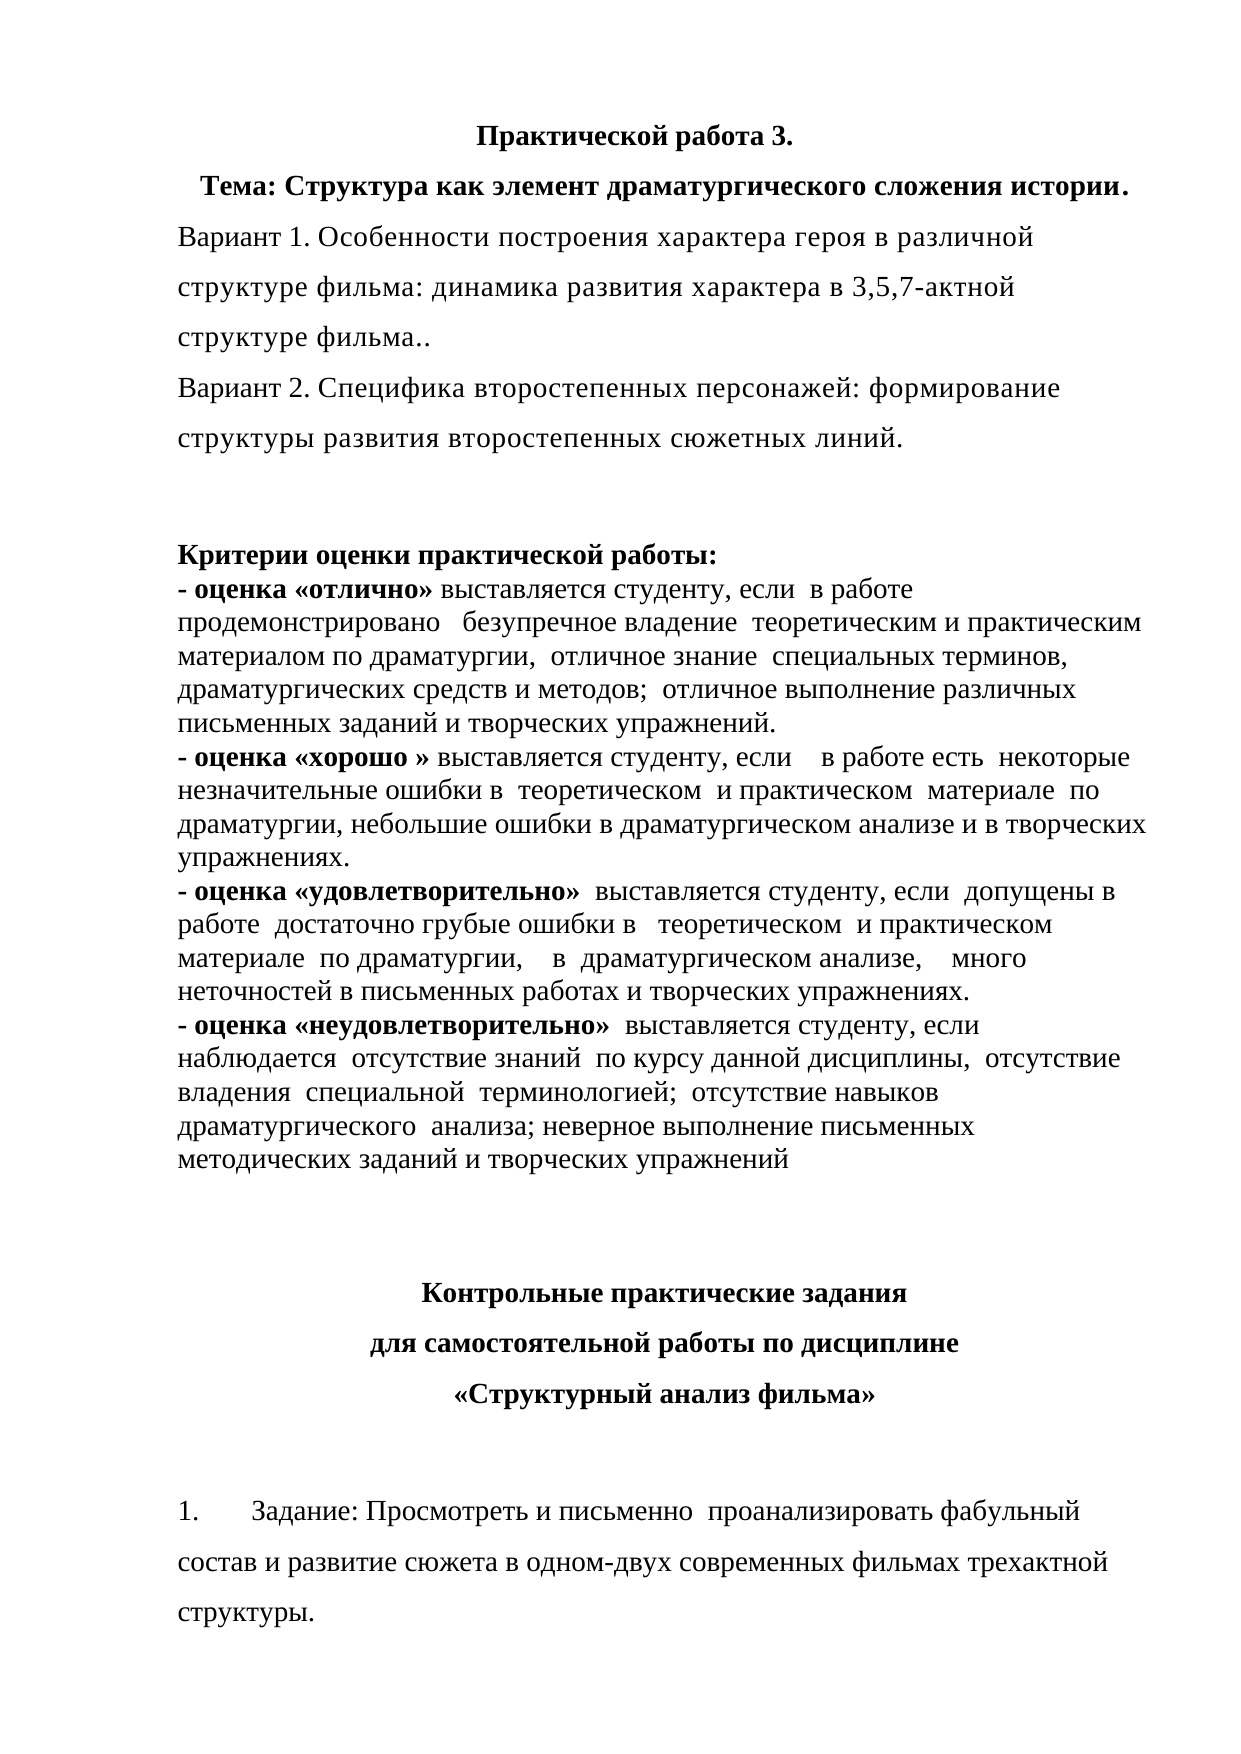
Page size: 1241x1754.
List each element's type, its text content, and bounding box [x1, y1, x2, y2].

text - оценка «хорошо » выставляется студенту, если в работе есть некоторые незначительные ошибки в теоретическом и практическом материале по драматургии, небольшие ошибки в драматургическом анализе и в творческих упражнениях. [177, 739, 1152, 873]
text - оценка «отлично» выставляется студенту, если в работе продемонстрировано безупречное владение теоретическим и практическим материалом по драматургии, отличное знание специальных терминов, драматургических средств и методов; отличное выполнение различных письменных заданий и творческих упражнений. [177, 571, 1152, 739]
text Практической работа 3. [177, 118, 1152, 152]
text Контрольные практические задания [177, 1275, 1152, 1309]
text Тема: Структура как элемент драматургического сложения истории. [177, 168, 1152, 202]
text 1. Задание: Просмотреть и письменно проанализировать фабульный состав и развитие сюжета в одном-двух современных фильмах трехактной структуры. [177, 1493, 1152, 1627]
text - оценка «неудовлетворительно» выставляется студенту, если наблюдается отсутствие знаний по курсу данной дисциплины, отсутствие владения специальной терминологией; отсутствие навыков драматургического анализа; неверное выполнение письменных методических заданий и творческих упражнений [177, 1007, 1152, 1175]
text Вариант 1. Особенности построения характера героя в различной структуре фильма: динамика развития характера в 3,5,7-актной структуре фильма.. [177, 219, 1152, 353]
text Критерии оценки практической работы: [177, 537, 1152, 571]
text Вариант 2. Специфика второстепенных персонажей: формирование структуры развития второстепенных сюжетных линий. [177, 370, 1152, 453]
text для самостоятельной работы по дисциплине [177, 1326, 1152, 1359]
text «Структурный анализ фильма» [177, 1376, 1152, 1409]
text - оценка «удовлетворительно» выставляется студенту, если допущены в работе достаточно грубые ошибки в теоретическом и практическом материале по драматургии, в драматургическом анализе, много неточностей в письменных работах и творческих упражнениях. [177, 873, 1152, 1007]
